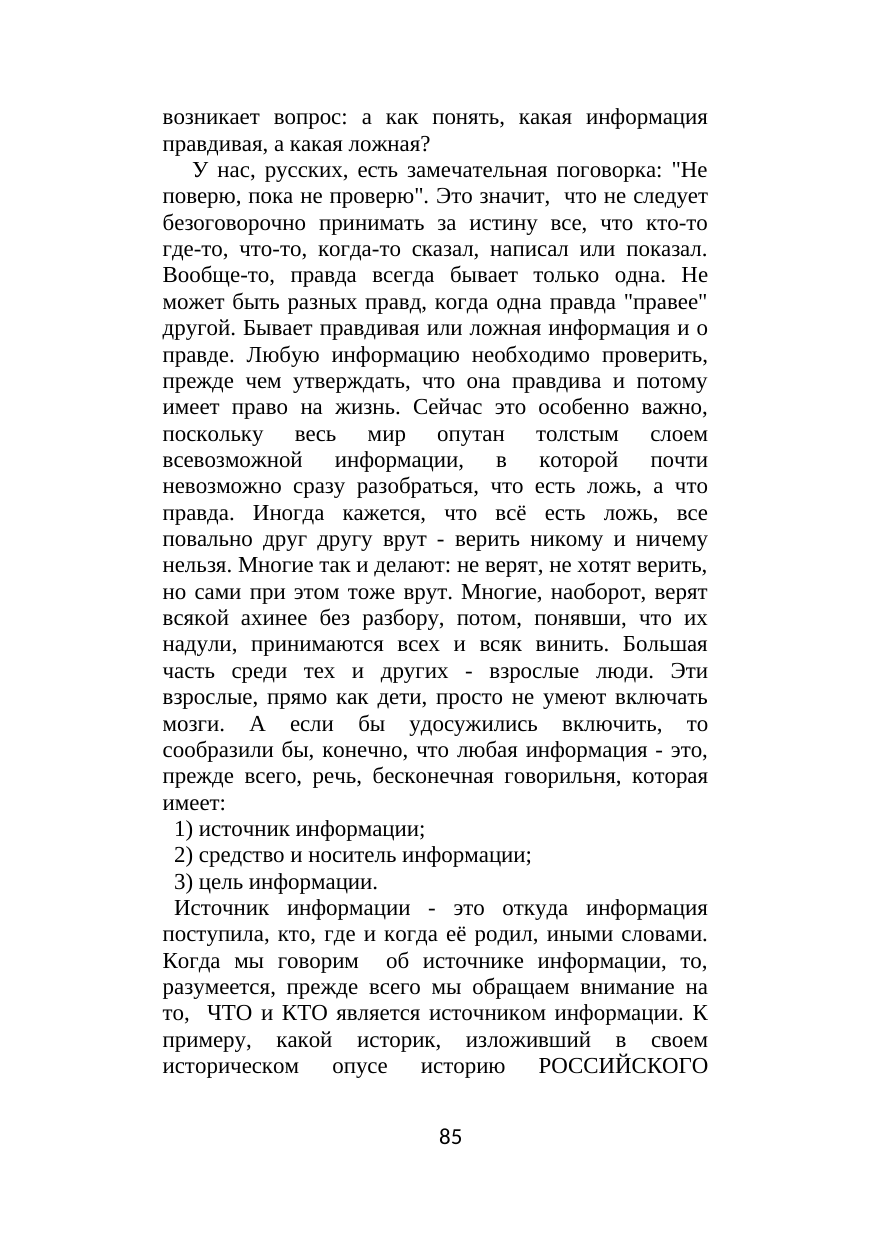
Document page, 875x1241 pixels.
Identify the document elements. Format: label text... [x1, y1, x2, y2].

text 3) цель информации. [162, 868, 709, 894]
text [162, 103, 709, 156]
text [162, 894, 709, 1078]
text У нас, русских, есть замечательная поговорка: "Не поверю, пока не проверю". Это значит, что не следует безоговорочно принимать за истину все, что кто-то где-то, что-то, когда-то сказал, написал или показал. Вообще-то, правда всегда бывает только одна. Не может быть разных правд, когда одна правда "правее" другой. Бывает правдивая или ложная информация и о правде. Любую информацию необходимо проверить, прежде чем утверждать, что она правдива и потому имеет право на жизнь. Сейчас это особенно важно, поскольку весь мир опутан толстым слоем всевозможной информации, в которой почти невозможно сразу разобраться, что есть ложь, а что правда. Иногда кажется, что всё есть ложь, все повально друг другу врут - верить никому и ничему нельзя. Многие так и делают: не верят, не хотят верить, но сами при этом тоже врут. Многие, наоборот, верят всякой ахинее без разбору, потом, понявши, что их надули, принимаются всех и всяк винить. Большая часть среди тех и других - взрослые люди. Эти взрослые, прямо как дети, просто не умеют включать мозги. А если бы удосужились включить, то сообразили бы, конечно, что любая информация - это, прежде всего, речь, бесконечная говорильня, которая имеет: [162, 156, 709, 815]
text 2) средство и носитель информации; [162, 841, 709, 868]
text 1) источник информации; [162, 815, 709, 841]
